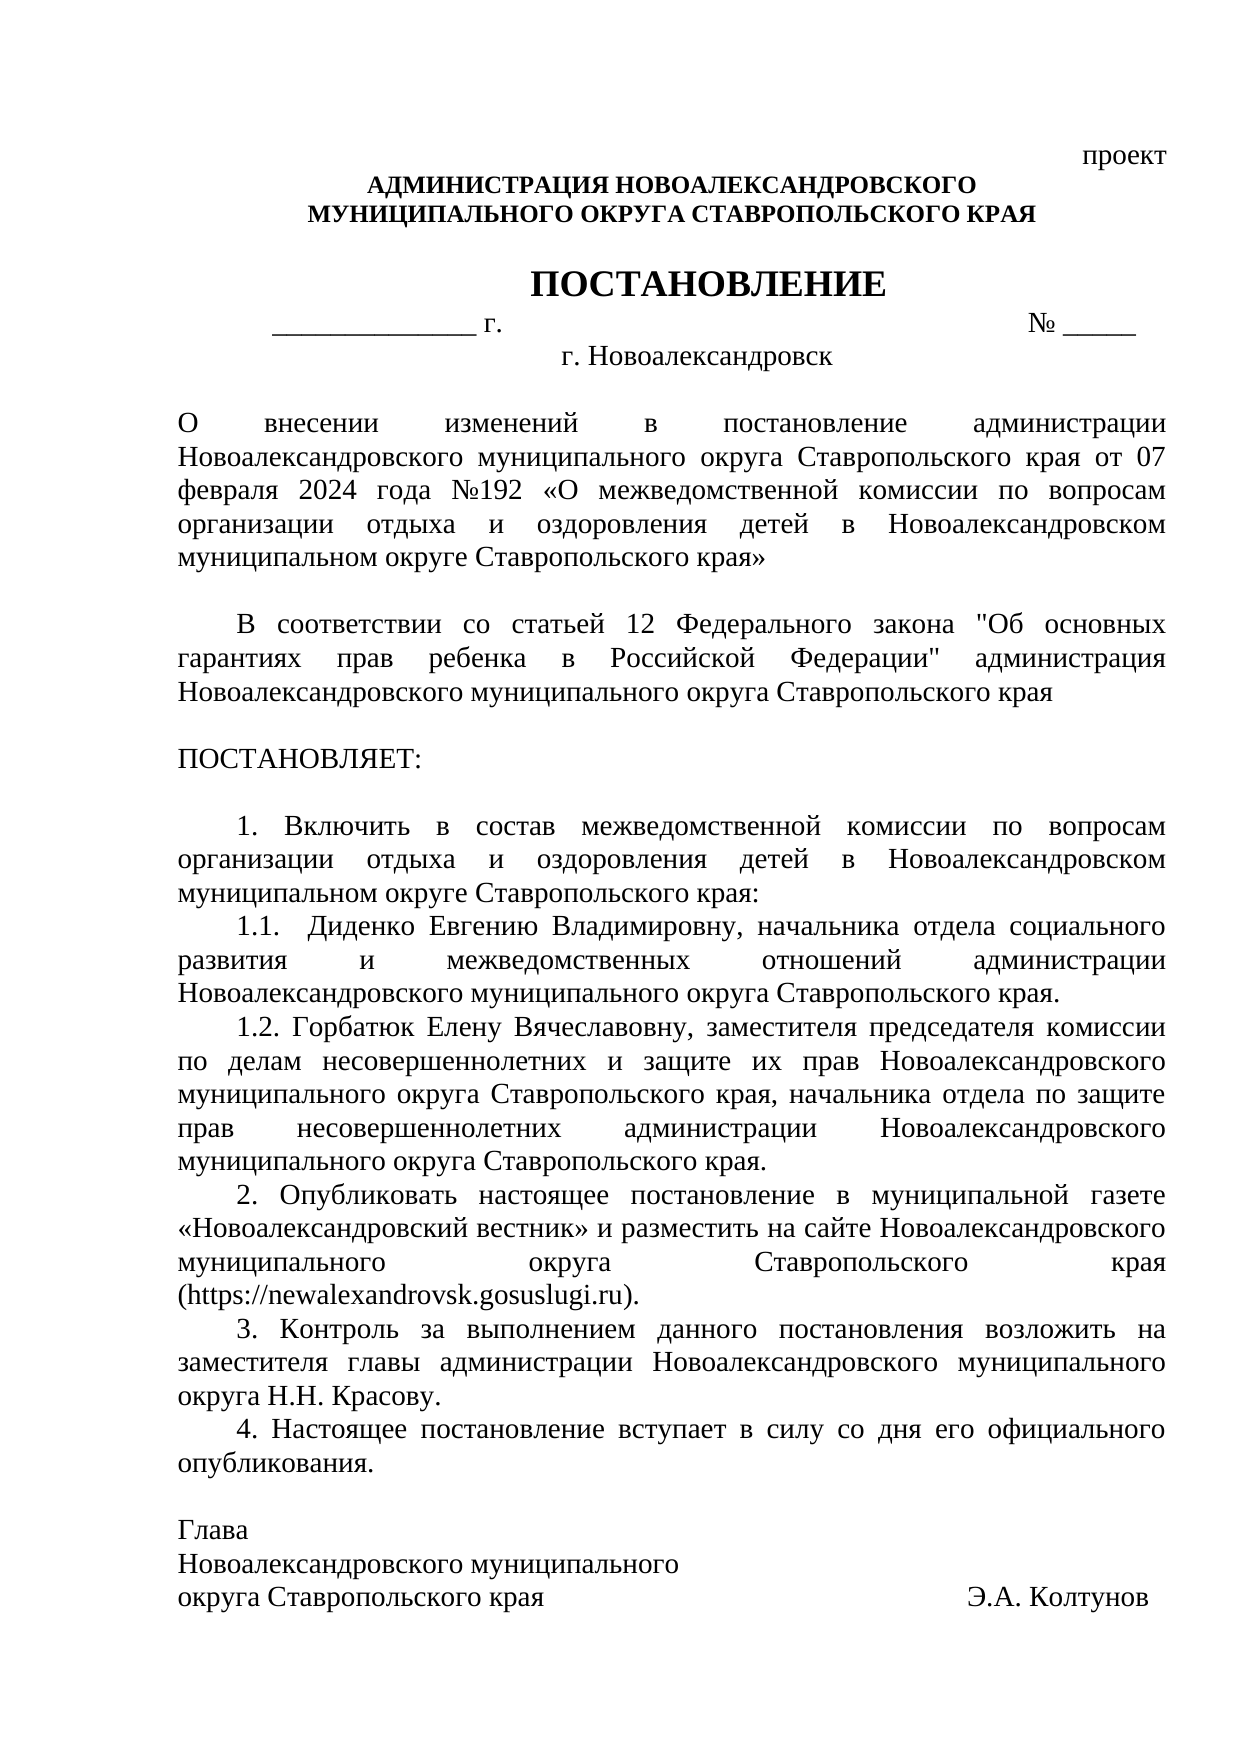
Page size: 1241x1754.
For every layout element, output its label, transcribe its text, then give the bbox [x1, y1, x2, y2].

text ПОСТАНОВЛЕНИЕ [177, 262, 1167, 305]
text 1.1. Диденко Евгению Владимировну, начальника отдела социального развития и межведомственных отношений администрации Новоалександровского муниципального округа Ставропольского края. [177, 908, 1167, 1009]
text ______________ г. № _____ [177, 305, 1167, 338]
text 2. Опубликовать настоящее постановление в муниципальной газете «Новоалександровский вестник» и разместить на сайте Новоалександровского муниципального округа Ставропольского края (https://newalexandrovsk.gosuslugi.ru). [177, 1177, 1167, 1311]
text округа Ставропольского края Э.А. Колтунов [177, 1579, 1167, 1613]
text Глава [177, 1512, 1167, 1546]
text 3. Контроль за выполнением данного постановления возложить на заместителя главы администрации Новоалександровского муниципального округа Н.Н. Красову. [177, 1311, 1167, 1412]
text Новоалександровского муниципального [177, 1546, 1167, 1579]
text г. Новоалександровск [177, 338, 1167, 372]
text АДМИНИСТРАЦИЯ НОВОАЛЕКСАНДРОВСКОГО [177, 171, 1167, 199]
text ПОСТАНОВЛЯЕТ: [177, 741, 1167, 774]
text О внесении изменений в постановление администрации Новоалександровского муниципального округа Ставропольского края от 07 февраля 2024 года №192 «О межведомственной комиссии по вопросам организации отдыха и оздоровления детей в Новоалександровском муниципальном округе Ставропольского края» [177, 405, 1167, 573]
text 1. Включить в состав межведомственной комиссии по вопросам организации отдыха и оздоровления детей в Новоалександровском муниципальном округе Ставропольского края: [177, 808, 1167, 908]
text проект [177, 137, 1167, 171]
text 1.2. Горбатюк Елену Вячеславовну, заместителя председателя комиссии по делам несовершеннолетних и защите их прав Новоалександровского муниципального округа Ставропольского края, начальника отдела по защите прав несовершеннолетних администрации Новоалександровского муниципального округа Ставропольского края. [177, 1009, 1167, 1177]
text В соответствии со статьей 12 Федерального закона "Об основных гарантиях прав ребенка в Российской Федерации" администрация Новоалександровского муниципального округа Ставропольского края [177, 607, 1167, 707]
text 4. Настоящее постановление вступает в силу со дня его официального опубликования. [177, 1412, 1167, 1479]
text МУНИЦИПАЛЬНОГО ОКРУГА СТАВРОПОЛЬСКОГО КРАЯ [177, 199, 1167, 228]
